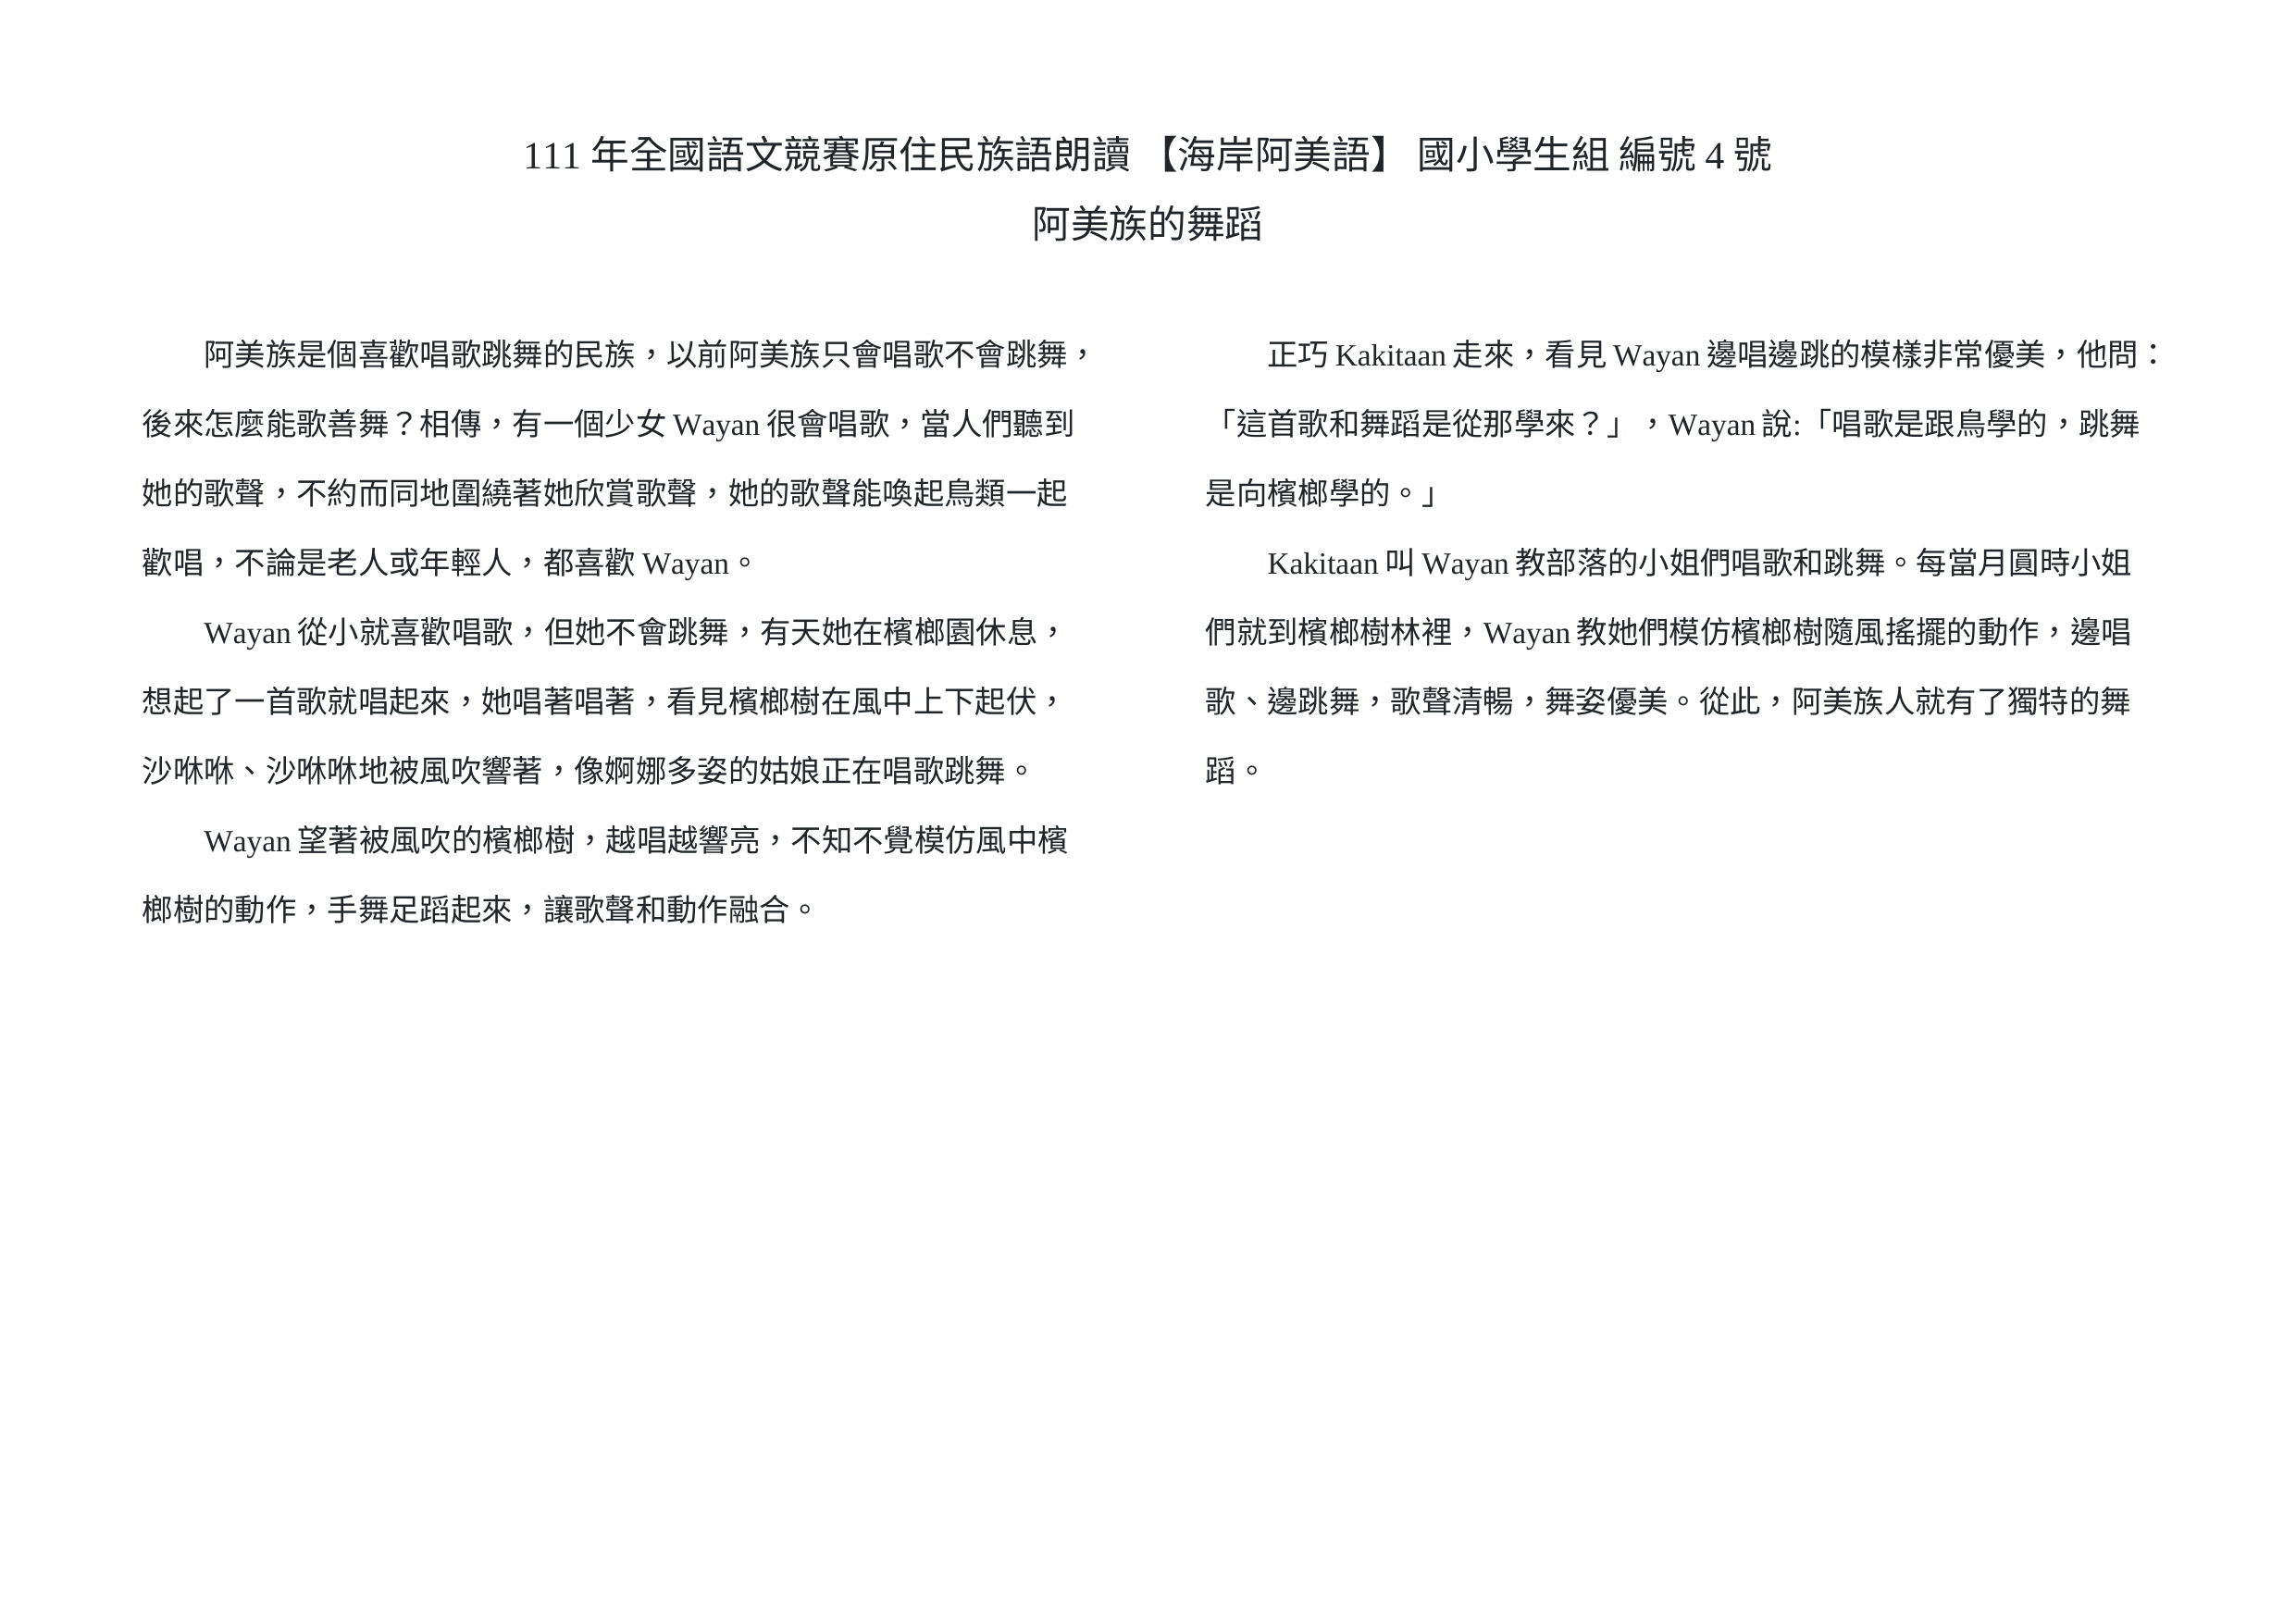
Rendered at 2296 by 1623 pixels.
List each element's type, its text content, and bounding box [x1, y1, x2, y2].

text 阿美族的舞蹈 [142, 187, 2153, 256]
text 正巧Kakitaan走來，看見Wayan邊唱邊跳的模樣非常優美，他問：「這首歌和舞蹈是從那學來？」，Wayan說:「唱歌是跟鳥學的，跳舞是向檳榔學的。」 [1206, 318, 2153, 527]
text 阿美族是個喜歡唱歌跳舞的民族，以前阿美族只會唱歌不會跳舞，後來怎麼能歌善舞？相傳，有一個少女Wayan很會唱歌，當人們聽到她的歌聲，不約而同地圍繞著她欣賞歌聲，她的歌聲能喚起鳥類一起歡唱，不論是老人或年輕人，都喜歡Wayan。 [142, 318, 1090, 596]
text Wayan從小就喜歡唱歌，但她不會跳舞，有天她在檳榔園休息，想起了一首歌就唱起來，她唱著唱著，看見檳榔樹在風中上下起伏，沙咻咻、沙咻咻地被風吹響著，像婀娜多姿的姑娘正在唱歌跳舞。 [142, 596, 1090, 804]
text Wayan望著被風吹的檳榔樹，越唱越響亮，不知不覺模仿風中檳榔樹的動作，手舞足蹈起來，讓歌聲和動作融合。 [142, 804, 1090, 943]
text 111 年全國語文競賽原住民族語朗讀 【海岸阿美語】 國小學生組 編號 4 號 [142, 118, 2153, 187]
text Kakitaan叫Wayan教部落的小姐們唱歌和跳舞。每當月圓時小姐們就到檳榔樹林裡，Wayan教她們模仿檳榔樹隨風搖擺的動作，邊唱歌、邊跳舞，歌聲清暢，舞姿優美。從此，阿美族人就有了獨特的舞蹈。 [1206, 527, 2153, 804]
